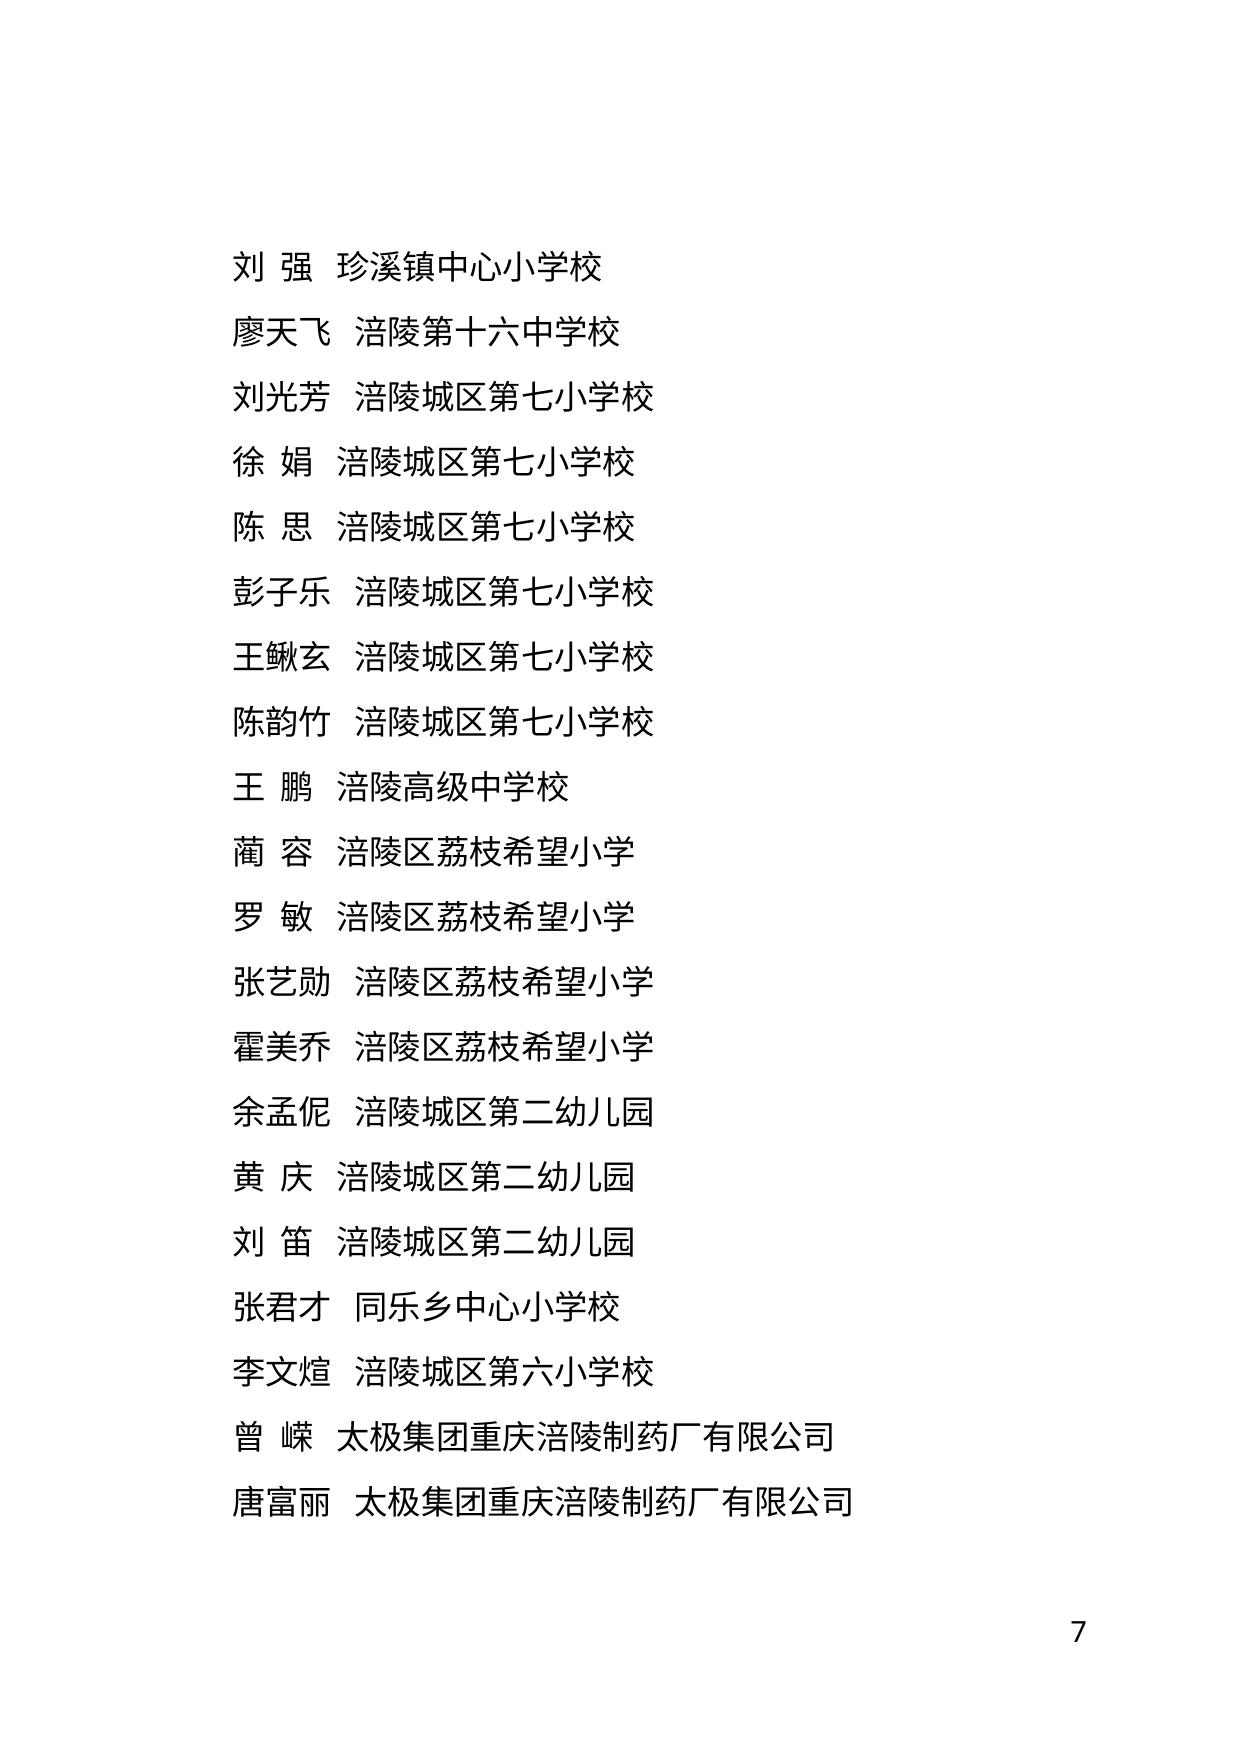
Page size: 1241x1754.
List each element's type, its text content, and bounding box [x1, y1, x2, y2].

text 王鳅玄 涪陵城区第七小学校 [165, 623, 1087, 688]
text 刘 强 珍溪镇中心小学校 [165, 233, 1087, 298]
text 蔺 容 涪陵区荔枝希望小学 [165, 818, 1087, 883]
text 刘光芳 涪陵城区第七小学校 [165, 363, 1087, 428]
text 徐 娟 涪陵城区第七小学校 [165, 428, 1087, 493]
text 陈 思 涪陵城区第七小学校 [165, 493, 1087, 558]
text 张艺勋 涪陵区荔枝希望小学 [165, 948, 1087, 1013]
text 刘 笛 涪陵城区第二幼儿园 [165, 1208, 1087, 1273]
text 霍美乔 涪陵区荔枝希望小学 [165, 1013, 1087, 1078]
text 廖天飞 涪陵第十六中学校 [165, 298, 1087, 363]
text 唐富丽 太极集团重庆涪陵制药厂有限公司 [165, 1468, 1087, 1533]
text 王 鹏 涪陵高级中学校 [165, 753, 1087, 818]
text 黄 庆 涪陵城区第二幼儿园 [165, 1143, 1087, 1208]
text 彭子乐 涪陵城区第七小学校 [165, 558, 1087, 623]
text 陈韵竹 涪陵城区第七小学校 [165, 688, 1087, 753]
text 李文煊 涪陵城区第六小学校 [165, 1338, 1087, 1403]
text 张君才 同乐乡中心小学校 [165, 1273, 1087, 1338]
text 曾 嵘 太极集团重庆涪陵制药厂有限公司 [165, 1403, 1087, 1468]
text 罗 敏 涪陵区荔枝希望小学 [165, 883, 1087, 948]
text 余孟伲 涪陵城区第二幼儿园 [165, 1078, 1087, 1143]
